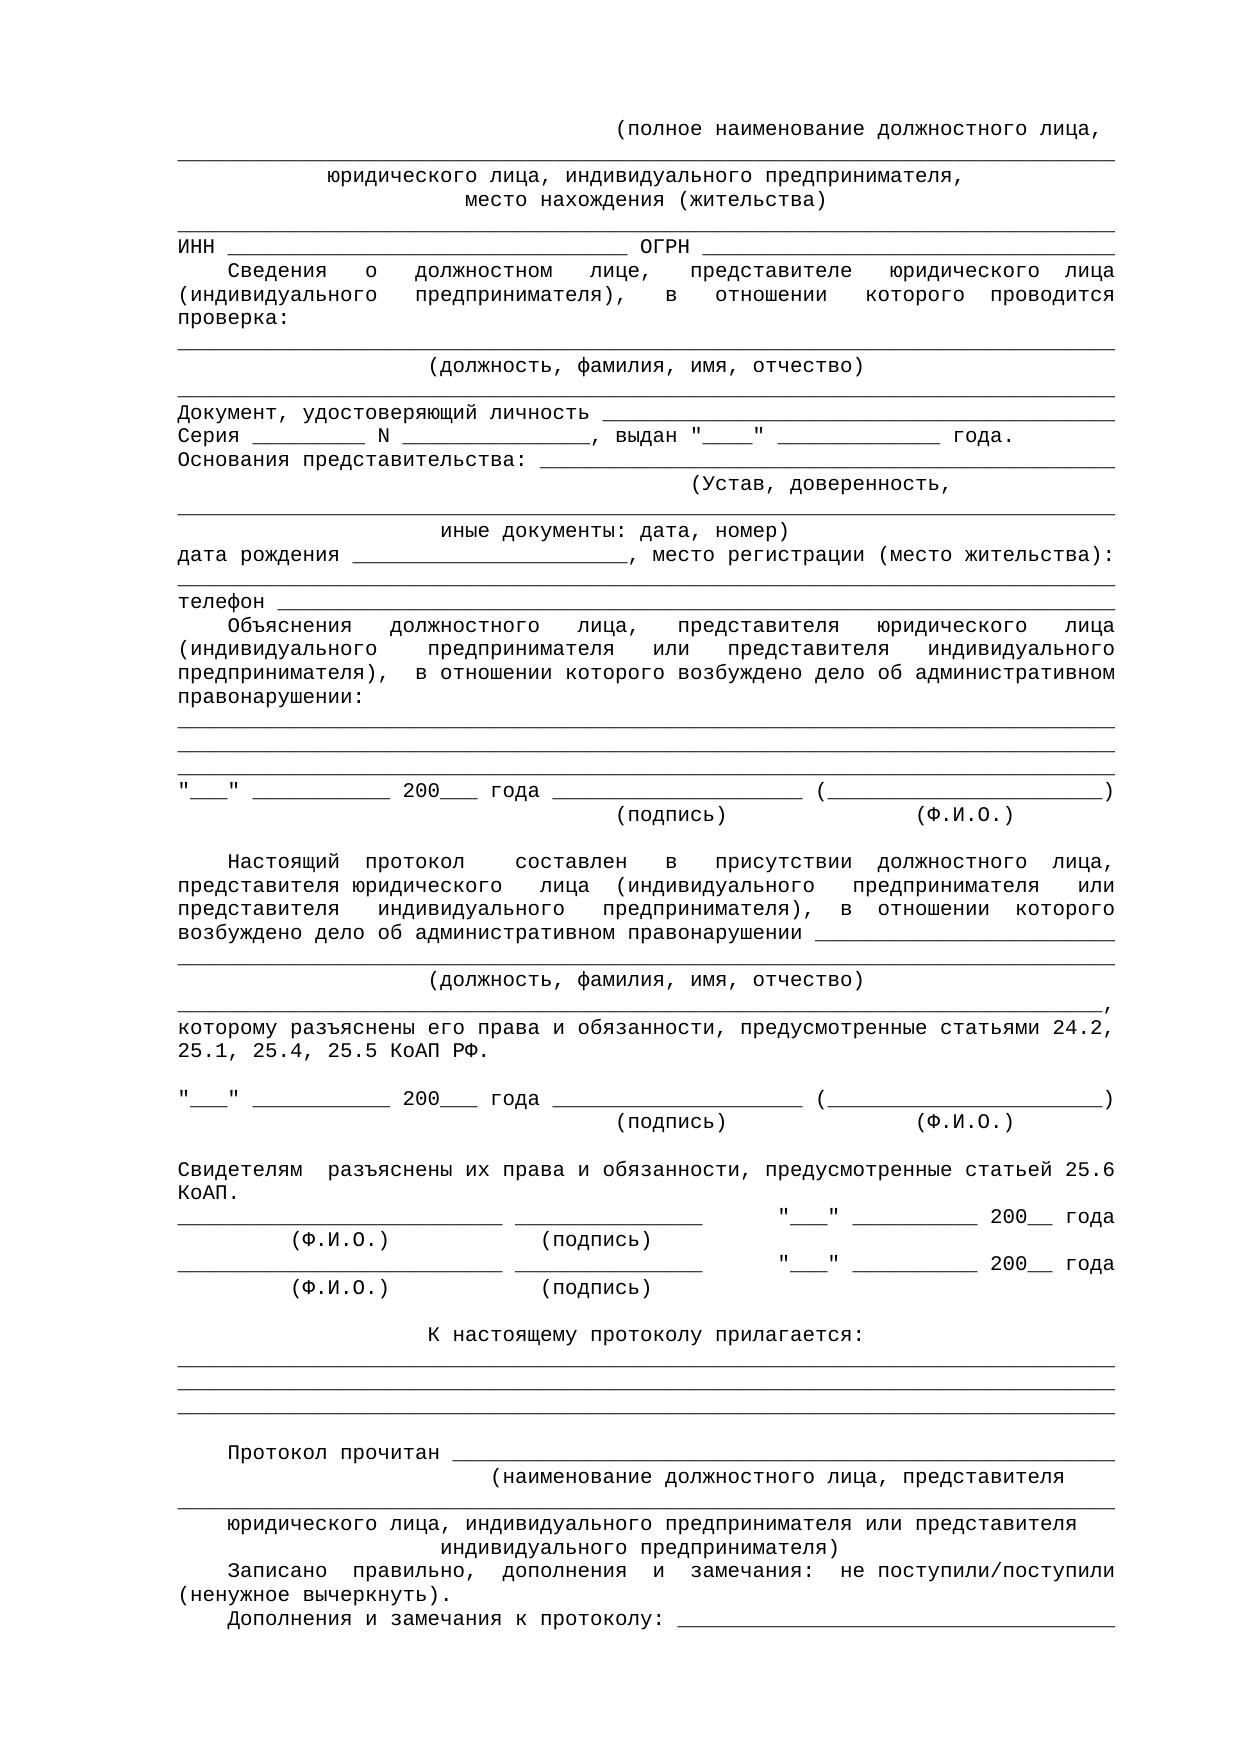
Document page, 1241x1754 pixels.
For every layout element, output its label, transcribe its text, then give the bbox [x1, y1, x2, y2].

text (подпись) (Ф.И.О.) [177, 1111, 1152, 1135]
text (Ф.И.О.) (подпись) [177, 1277, 1152, 1300]
text (Ф.И.О.) (подпись) [177, 1229, 1152, 1253]
text Настоящий протокол составлен в присутствии должностного лица, [177, 851, 1152, 875]
text юридического лица, индивидуального предпринимателя, [177, 165, 1152, 189]
text Серия _________ N _______________, выдан "____" _____________ года. [177, 426, 1152, 449]
text (наименование должностного лица, представителя [177, 1466, 1152, 1489]
text ___________________________________________________________________________ [177, 757, 1152, 780]
text Свидетелям разъяснены их права и обязанности, предусмотренные статьей 25.6 [177, 1158, 1152, 1182]
text которому разъяснены его права и обязанности, предусмотренные статьями 24.2, [177, 1017, 1152, 1040]
text юридического лица, индивидуального предпринимателя или представителя [177, 1513, 1152, 1537]
text ___________________________________________________________________________ [177, 946, 1152, 969]
text индивидуального предпринимателя) [177, 1537, 1152, 1561]
text ___________________________________________________________________________ [177, 1489, 1152, 1513]
text ___________________________________________________________________________ [177, 1348, 1152, 1371]
text Дополнения и замечания к протоколу: ___________________________________ [177, 1608, 1152, 1631]
text КоАП. [177, 1182, 1152, 1206]
text (Устав, доверенность, [177, 473, 1152, 496]
text предпринимателя), в отношении которого возбуждено дело об административном [177, 662, 1152, 686]
text __________________________________________________________________________, [177, 993, 1152, 1017]
text К настоящему протоколу прилагается: [177, 1324, 1152, 1348]
text проверка: [177, 307, 1152, 331]
text (подпись) (Ф.И.О.) [177, 804, 1152, 827]
text (индивидуального предпринимателя), в отношении которого проводится [177, 284, 1152, 307]
text ___________________________________________________________________________ [177, 378, 1152, 402]
text Документ, удостоверяющий личность _________________________________________ [177, 402, 1152, 426]
text ___________________________________________________________________________ [177, 1371, 1152, 1395]
text "___" ___________ 200___ года ____________________ (______________________) [177, 1088, 1152, 1111]
text Протокол прочитан _____________________________________________________ [177, 1442, 1152, 1466]
text телефон ___________________________________________________________________ [177, 591, 1152, 615]
text иные документы: дата, номер) [177, 520, 1152, 544]
text правонарушении: [177, 686, 1152, 709]
text (полное наименование должностного лица, [177, 118, 1152, 142]
text (индивидуального предпринимателя или представителя индивидуального [177, 638, 1152, 662]
text (должность, фамилия, имя, отчество) [177, 354, 1152, 378]
text ___________________________________________________________________________ [177, 496, 1152, 520]
text ___________________________________________________________________________ [177, 331, 1152, 354]
text Объяснения должностного лица, представителя юридического лица [177, 615, 1152, 638]
text представителя индивидуального предпринимателя), в отношении которого [177, 898, 1152, 922]
text ___________________________________________________________________________ [177, 567, 1152, 591]
text ___________________________________________________________________________ [177, 709, 1152, 733]
text ___________________________________________________________________________ [177, 733, 1152, 757]
text (ненужное вычеркнуть). [177, 1584, 1152, 1608]
text ___________________________________________________________________________ [177, 213, 1152, 236]
text 25.1, 25.4, 25.5 КоАП РФ. [177, 1040, 1152, 1064]
text Основания представительства: ______________________________________________ [177, 449, 1152, 473]
text ___________________________________________________________________________ [177, 1395, 1152, 1419]
text дата рождения ______________________, место регистрации (место жительства): [177, 544, 1152, 567]
text представителя юридического лица (индивидуального предпринимателя или [177, 875, 1152, 898]
text возбуждено дело об административном правонарушении ________________________ [177, 922, 1152, 946]
text __________________________ _______________ "___" __________ 200__ года [177, 1206, 1152, 1229]
text Сведения о должностном лице, представителе юридического лица [177, 260, 1152, 284]
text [177, 142, 1152, 165]
text Записано правильно, дополнения и замечания: не поступили/поступили [177, 1561, 1152, 1584]
text __________________________ _______________ "___" __________ 200__ года [177, 1253, 1152, 1277]
text ИНН ________________________________ ОГРН _________________________________ [177, 236, 1152, 260]
text (должность, фамилия, имя, отчество) [177, 969, 1152, 993]
text "___" ___________ 200___ года ____________________ (______________________) [177, 780, 1152, 804]
text место нахождения (жительства) [177, 189, 1152, 213]
